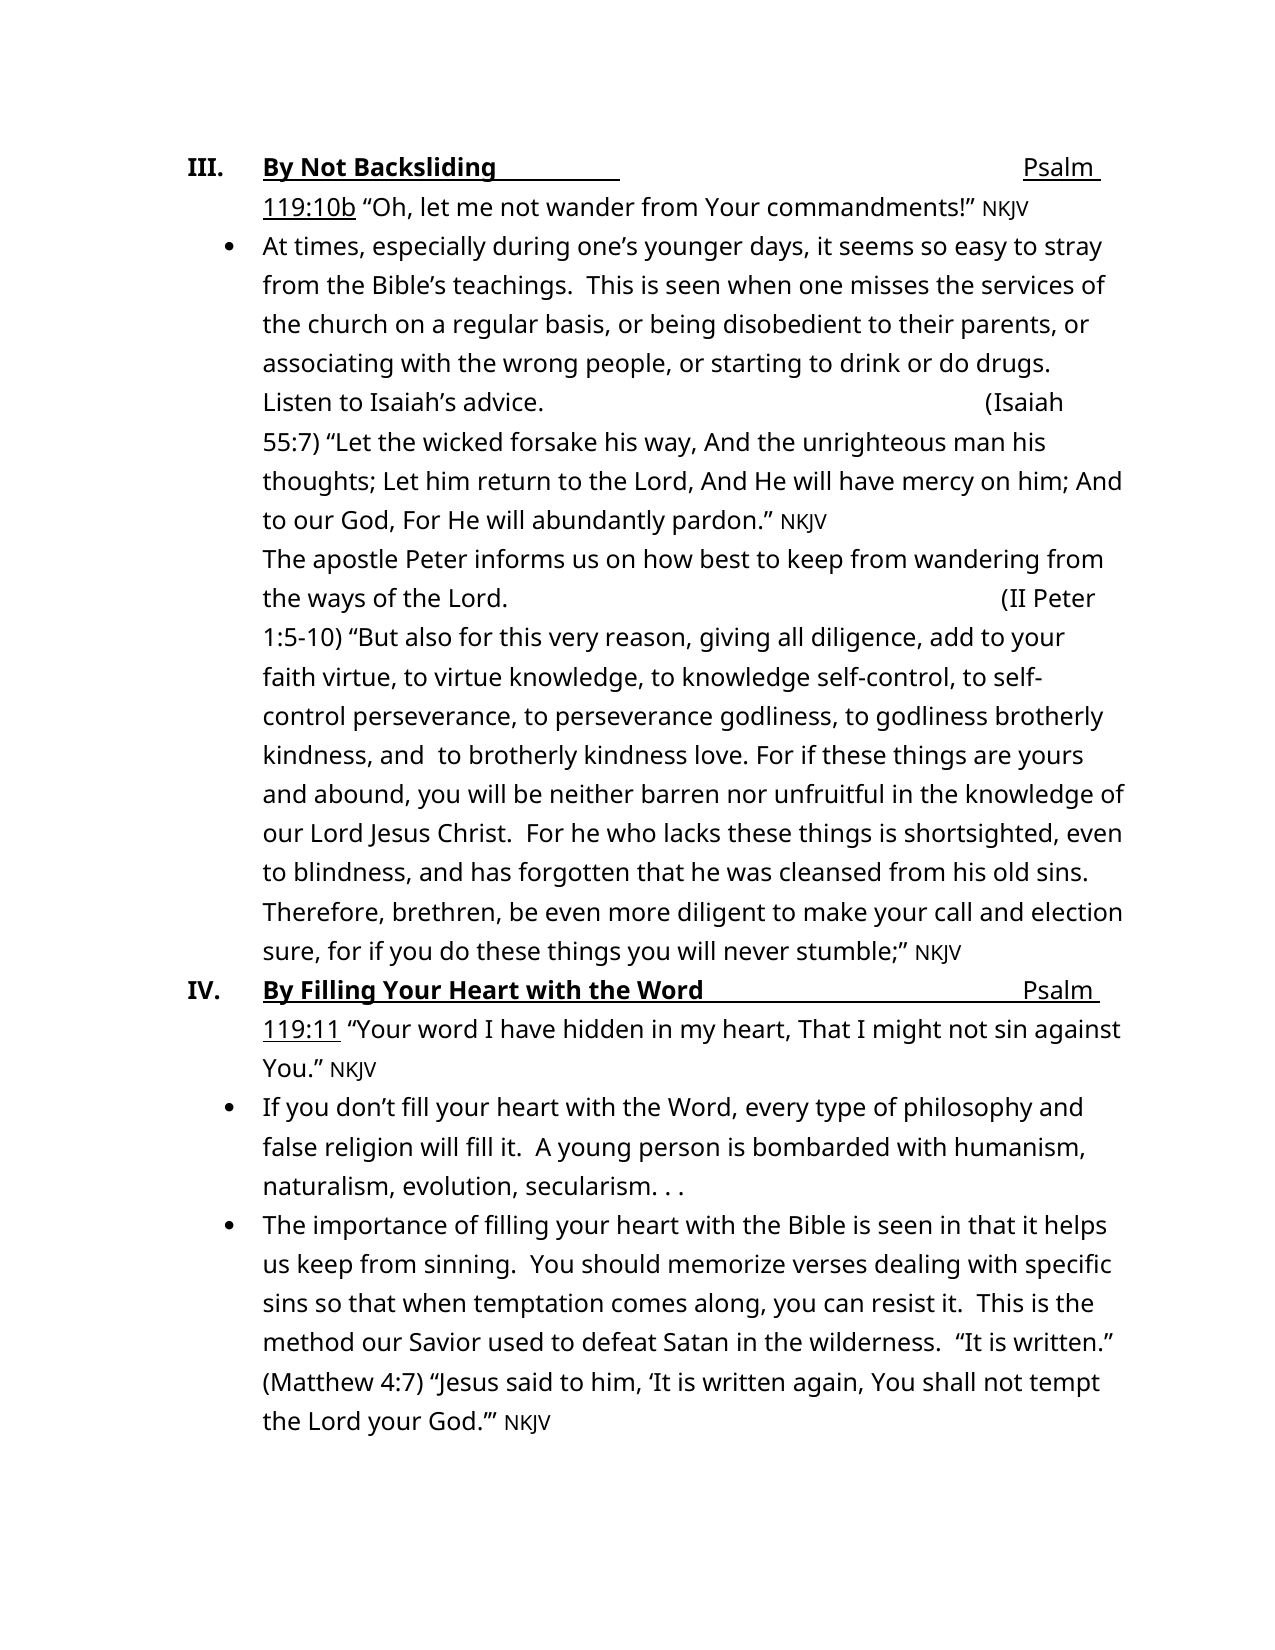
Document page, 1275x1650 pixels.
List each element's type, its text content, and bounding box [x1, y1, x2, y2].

list At times, especially during one’s younger days, it seems so easy to stray from the Bible’s teachings. This is seen when one misses the services of the church on a regular basis, or being disobedient to their parents, or associating with the wrong people, or starting to drink or do drugs. Listen to Isaiah’s advice. (Isaiah 55:7) “Let the wicked forsake his way, And the unrighteous man his thoughts; Let him return to the Lord, And He will have mercy on him; And to our God, For He will abundantly pardon.” NKJV [225, 228, 1125, 537]
list By Not Backsliding Psalm 119:10b “Oh, let me not wander from Your commandments!” NKJV [187, 150, 1125, 223]
list The importance of filling your heart with the Bible is seen in that it helps us keep from sinning. You should memorize verses dealing with specific sins so that when temptation comes along, you can resist it. This is the method our Savior used to defeat Satan in the wilderness. “It is written.” (Matthew 4:7) “Jesus said to him, ‘It is written again, You shall not tempt the Lord your God.’” NKJV [225, 1207, 1125, 1437]
list By Filling Your Heart with the Word Psalm 119:11 “Your word I have hidden in my heart, That I might not sin against You.” NKJV [187, 972, 1125, 1085]
list The apostle Peter informs us on how best to keep from wandering from the ways of the Lord. (II Peter 1:5-10) “But also for this very reason, giving all diligence, add to your faith virtue, to virtue knowledge, to knowledge self-control, to self-control perseverance, to perseverance godliness, to godliness brotherly kindness, and to brotherly kindness love. For if these things are yours and abound, you will be neither barren nor unfruitful in the knowledge of our Lord Jesus Christ. For he who lacks these things is shortsighted, even to blindness, and has forgotten that he was cleansed from his old sins. Therefore, brethren, be even more diligent to make your call and election sure, for if you do these things you will never stumble;” NKJV [262, 542, 1125, 967]
list If you don’t fill your heart with the Word, every type of philosophy and false religion will fill it. A young person is bombarded with humanism, naturalism, evolution, secularism. . . [225, 1090, 1125, 1202]
